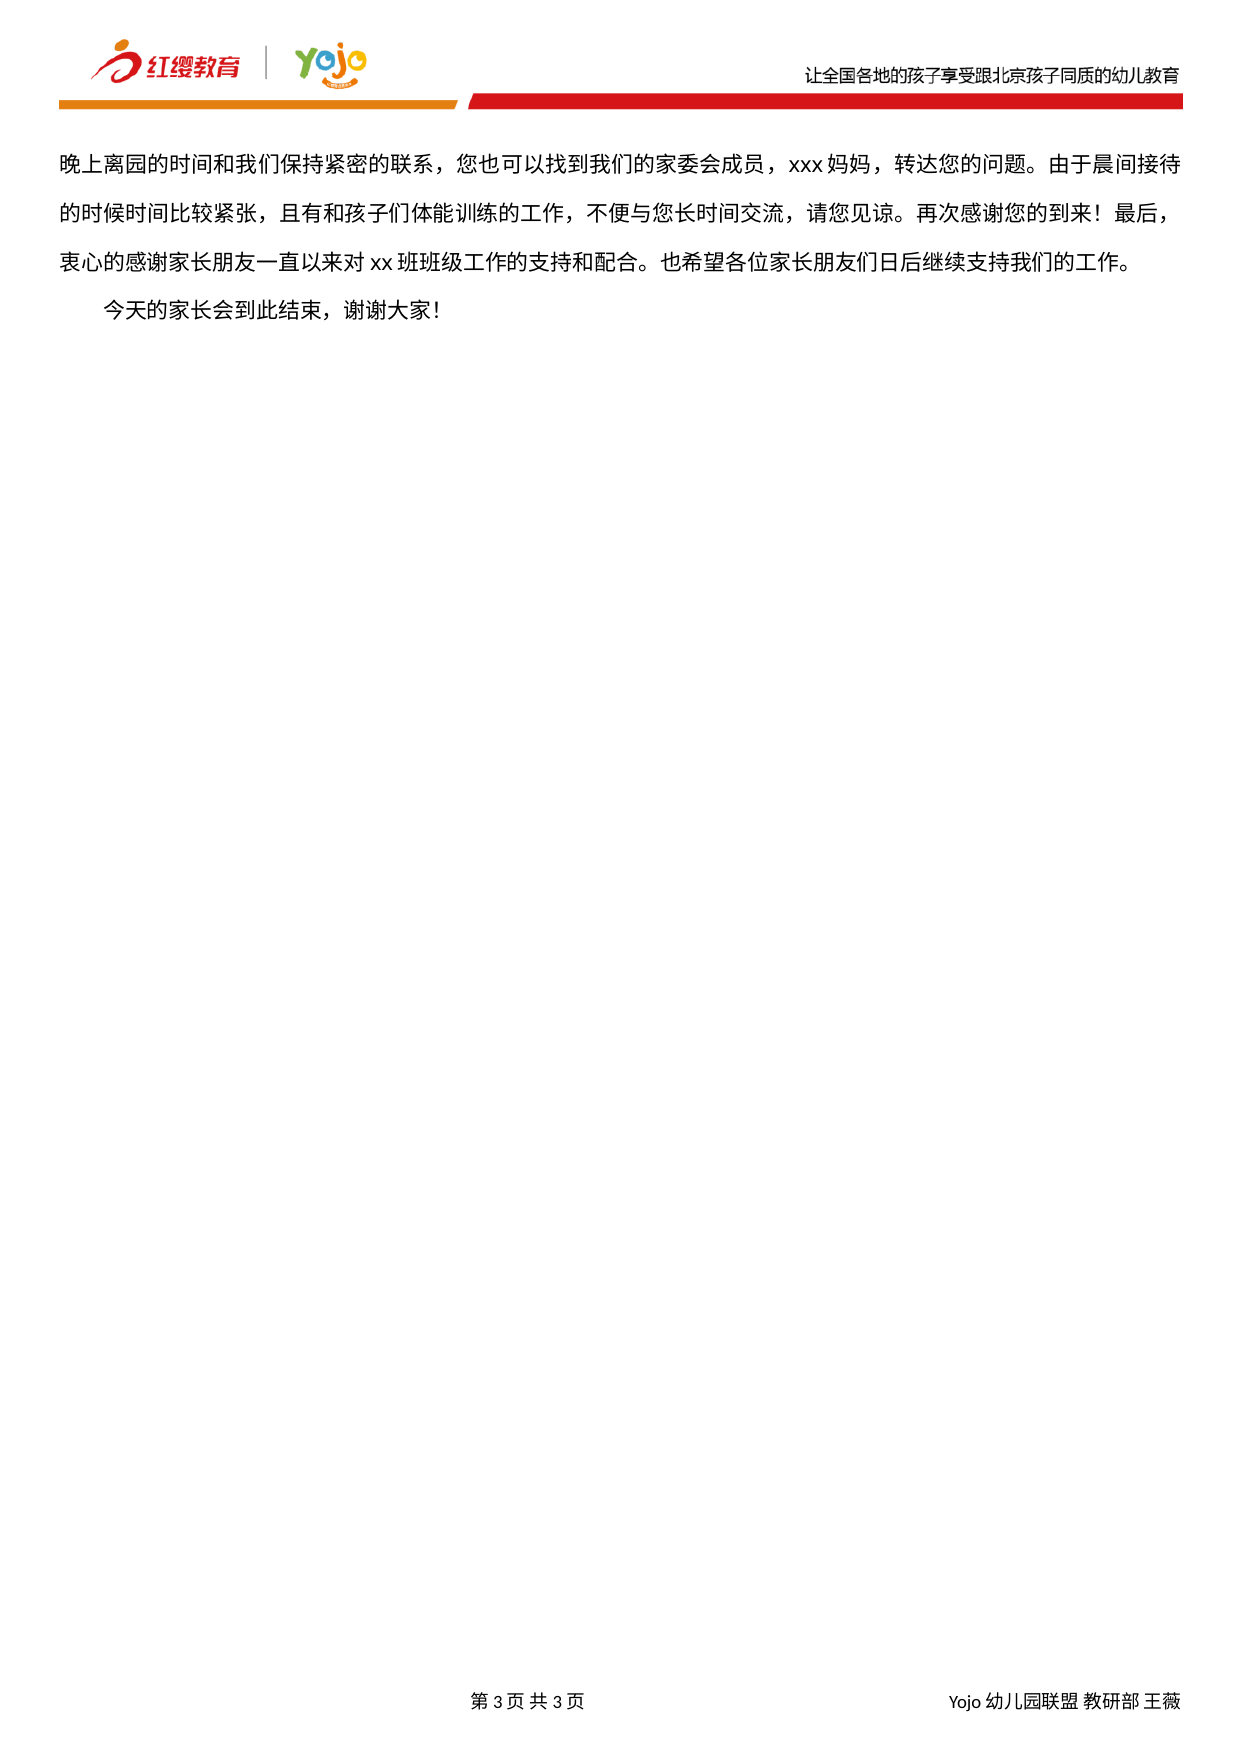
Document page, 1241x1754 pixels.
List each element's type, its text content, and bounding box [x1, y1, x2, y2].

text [59, 147, 1181, 277]
text 今天的家长会到此结束，谢谢大家！ [59, 293, 1181, 325]
picture [59, 2, 1183, 133]
